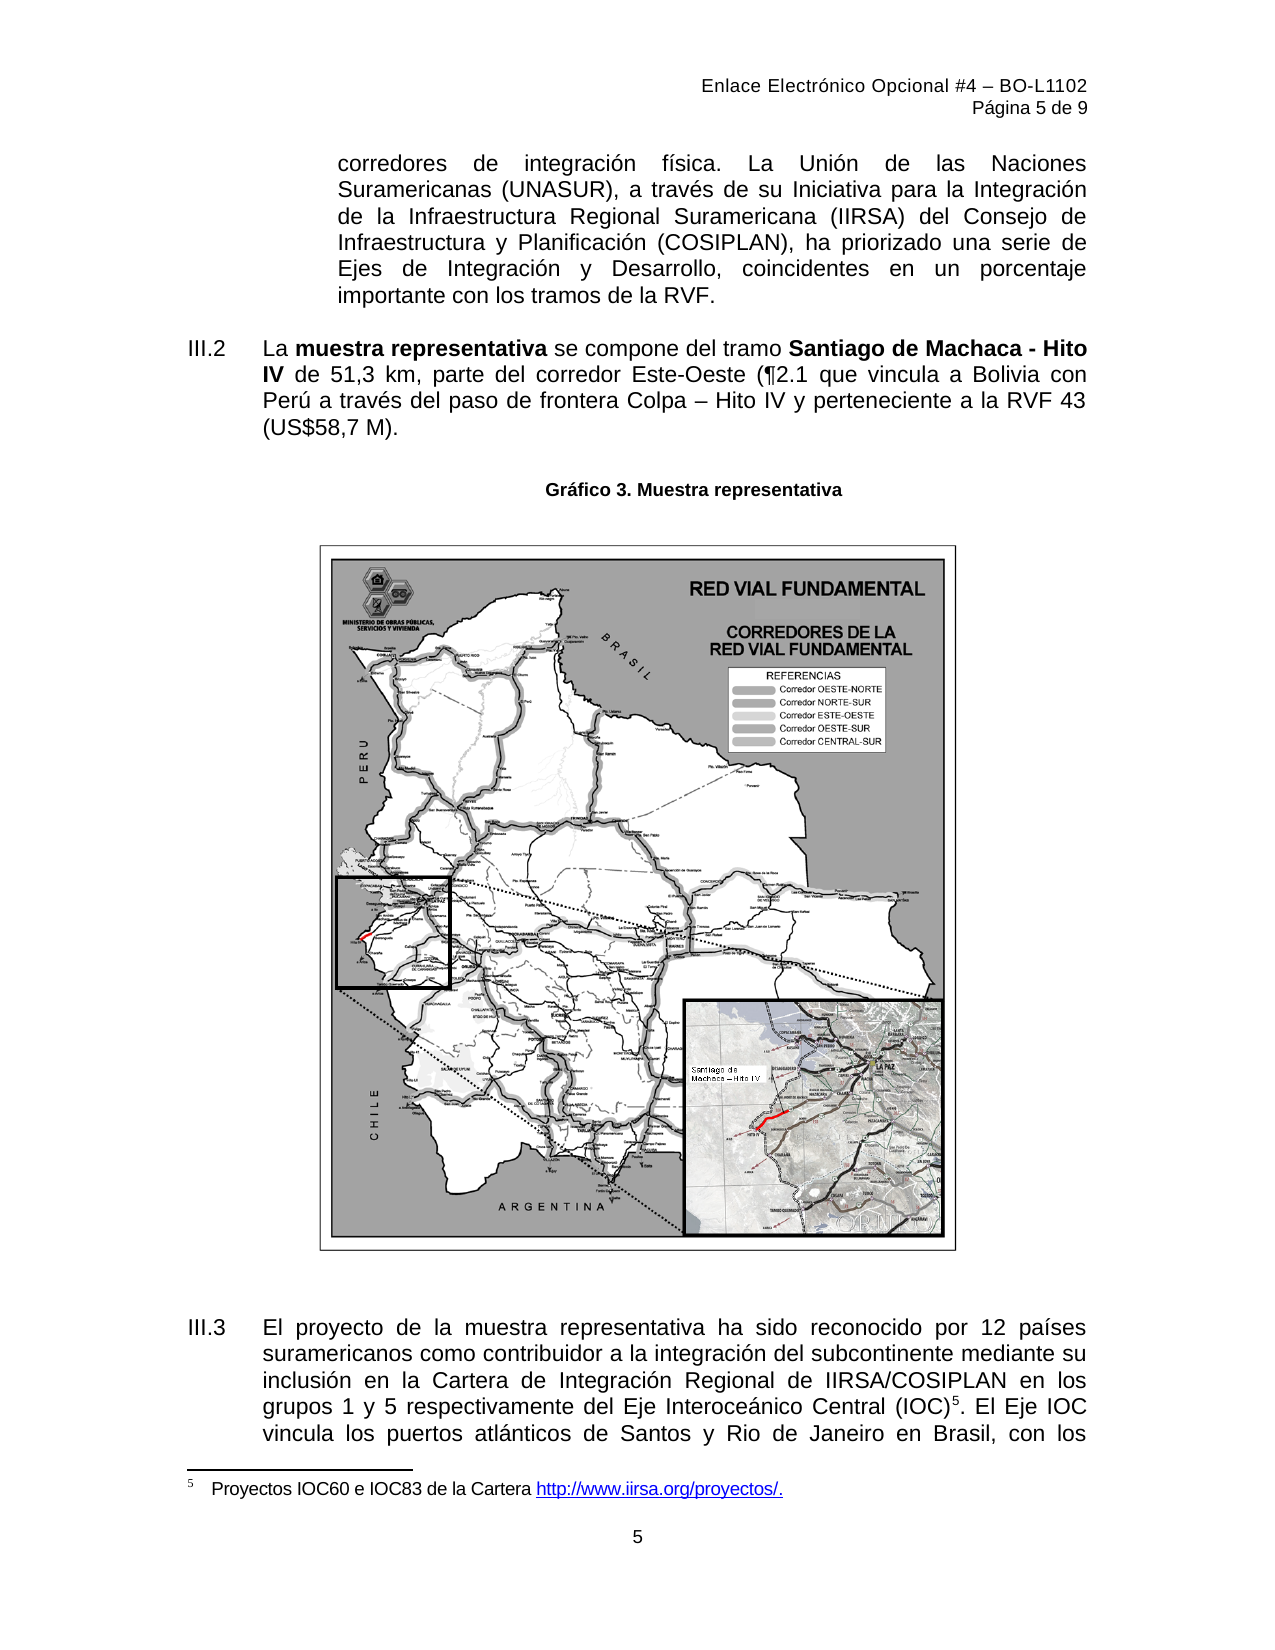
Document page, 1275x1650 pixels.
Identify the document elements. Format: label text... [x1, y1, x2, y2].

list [187, 1314, 1087, 1446]
list La muestra representativa se compone del tramo Santiago de Machaca - Hito IV de 51,3 km, parte del corredor Este-Oeste (¶2.1c) que vincula a Bolivia con Perú a través del paso de frontera Colpa – Hito IV y perteneciente a la RVF 43 (US$58,7 M). [187, 334, 1087, 440]
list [300, 150, 1087, 308]
picture [202, 533, 1073, 1262]
